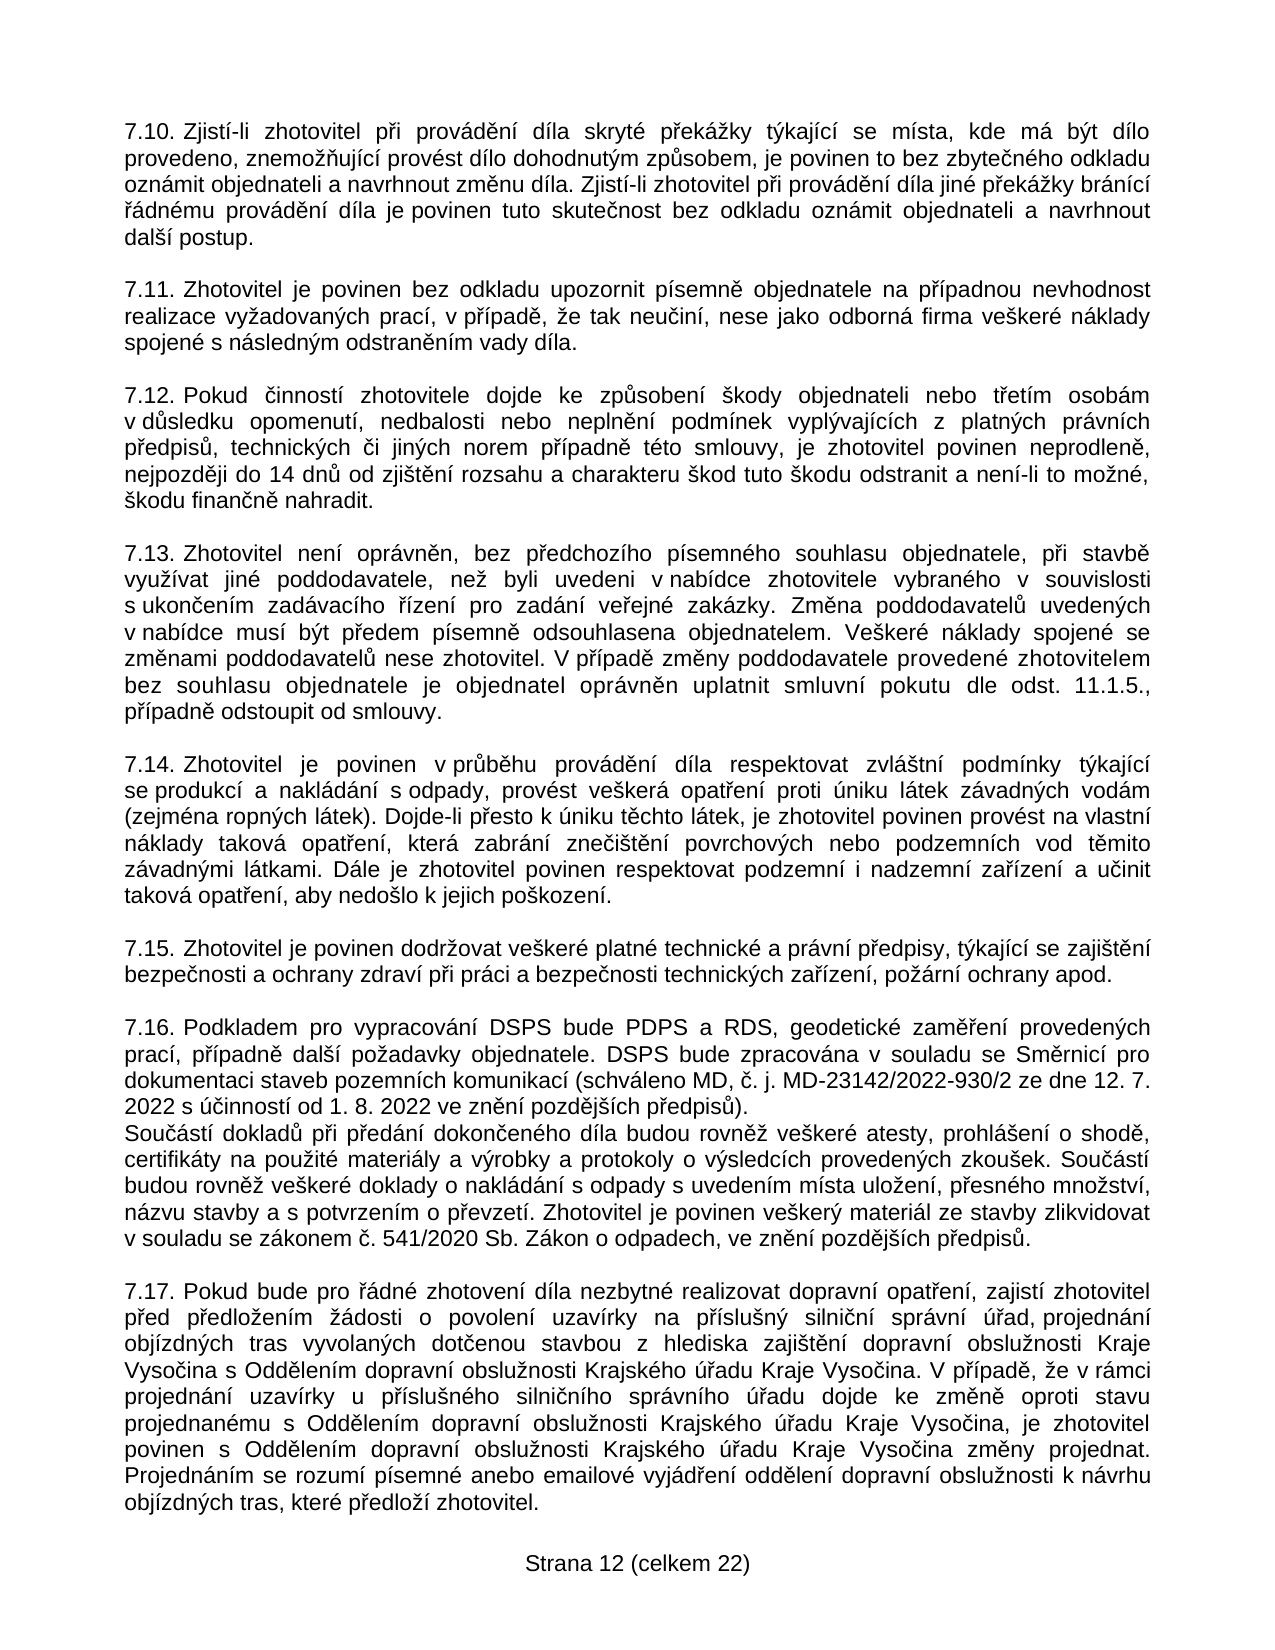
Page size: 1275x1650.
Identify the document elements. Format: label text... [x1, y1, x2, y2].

list Zhotovitel je povinen dodržovat veškeré platné technické a právní předpisy, týkající se zajištění bezpečnosti a ochrany zdraví při práci a bezpečnosti technických zařízení, požární ochrany apod. [124, 935, 1151, 988]
list Podkladem pro vypracování DSPS bude PDPS a RDS, geodetické zaměření provedených prací, případně další požadavky objednatele. DSPS bude zpracována v souladu se Směrnicí pro dokumentaci staveb pozemních komunikací (schváleno MD, č. j. MD-23142/2022-930/2 ze dne 12. 7. 2022 s účinností od 1. 8. 2022 ve znění pozdějších předpisů). Součástí dokladů při předání dokončeného díla budou rovněž veškeré atesty, prohlášení o shodě, certifikáty na použité materiály a výrobky a protokoly o výsledcích provedených zkoušek. Součástí budou rovněž veškeré doklady o nakládání s odpady s uvedením místa uložení, přesného množství, názvu stavby a s potvrzením o převzetí. Zhotovitel je povinen veškerý materiál ze stavby zlikvidovat v souladu se zákonem č. 541/2020 Sb. Zákon o odpadech, ve znění pozdějších předpisů. [124, 1014, 1151, 1251]
list Zhotovitel je povinen v průběhu provádění díla respektovat zvláštní podmínky týkající se produkcí a nakládání s odpady, provést veškerá opatření proti úniku látek závadných vodám (zejména ropných látek). Dojde-li přesto k úniku těchto látek, je zhotovitel povinen provést na vlastní náklady taková opatření, která zabrání znečištění povrchových nebo podzemních vod těmito závadnými látkami. Dále je zhotovitel povinen respektovat podzemní i nadzemní zařízení a učinit taková opatření, aby nedošlo k jejich poškození. [124, 751, 1151, 909]
list Zhotovitel je povinen bez odkladu upozornit písemně objednatele na případnou nevhodnost realizace vyžadovaných prací, v případě, že tak neučiní, nese jako odborná firma veškeré náklady spojené s následným odstraněním vady díla. [124, 276, 1151, 355]
list Zjistí-li zhotovitel při provádění díla skryté překážky týkající se místa, kde má být dílo provedeno, znemožňující provést dílo dohodnutým způsobem, je povinen to bez zbytečného odkladu oznámit objednateli a navrhnout změnu díla. Zjistí-li zhotovitel při provádění díla jiné překážky bránící řádnému provádění díla je povinen tuto skutečnost bez odkladu oznámit objednateli a navrhnout další postup. [124, 118, 1151, 250]
list Pokud činností zhotovitele dojde ke způsobení škody objednateli nebo třetím osobám v důsledku opomenutí, nedbalosti nebo neplnění podmínek vyplývajících z platných právních předpisů, technických či jiných norem případně této smlouvy, je zhotovitel povinen neprodleně, nejpozději do 14 dnů od zjištění rozsahu a charakteru škod tuto škodu odstranit a není-li to možné, škodu finančně nahradit. [124, 382, 1151, 513]
list Pokud bude pro řádné zhotovení díla nezbytné realizovat dopravní opatření, zajistí zhotovitel před předložením žádosti o povolení uzavírky na příslušný silniční správní úřad, projednání objízdných tras vyvolaných dotčenou stavbou z hlediska zajištění dopravní obslužnosti Kraje Vysočina s Oddělením dopravní obslužnosti Krajského úřadu Kraje Vysočina. V případě, že v rámci projednání uzavírky u příslušného silničního správního úřadu dojde ke změně oproti stavu projednanému s Oddělením dopravní obslužnosti Krajského úřadu Kraje Vysočina, je zhotovitel povinen s Oddělením dopravní obslužnosti Krajského úřadu Kraje Vysočina změny projednat. Projednáním se rozumí písemné anebo emailové vyjádření oddělení dopravní obslužnosti k návrhu objízdných tras, které předloží zhotovitel. [124, 1278, 1151, 1515]
list Zhotovitel není oprávněn, bez předchozího písemného souhlasu objednatele, při stavbě využívat jiné poddodavatele, než byli uvedeni v nabídce zhotovitele vybraného v souvislosti s ukončením zadávacího řízení pro zadání veřejné zakázky. Změna poddodavatelů uvedených v nabídce musí být předem písemně odsouhlasena objednatelem. Veškeré náklady spojené se změnami poddodavatelů nese zhotovitel. V případě změny poddodavatele provedené zhotovitelem bez souhlasu objednatele je objednatel oprávněn uplatnit smluvní pokutu dle odst. 11.1.5., případně odstoupit od smlouvy. [124, 540, 1151, 724]
